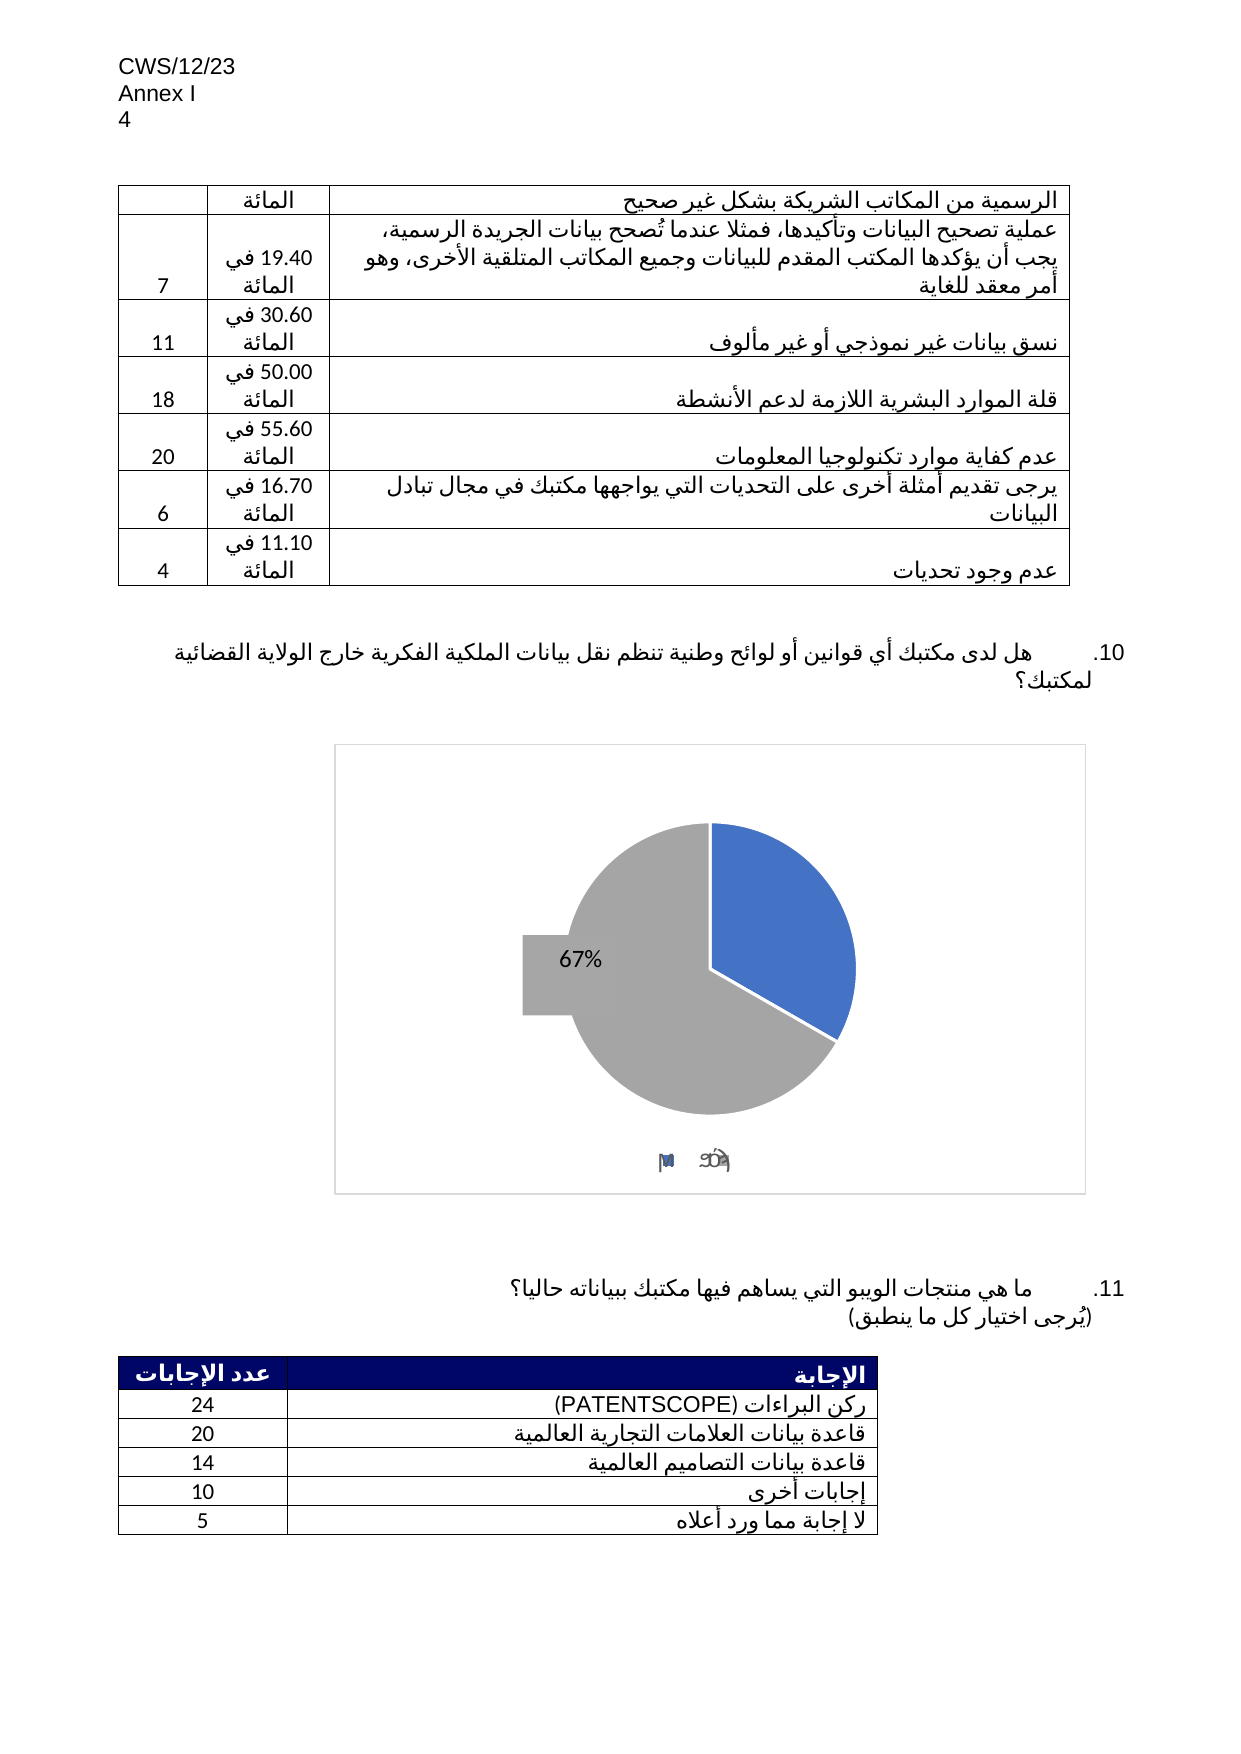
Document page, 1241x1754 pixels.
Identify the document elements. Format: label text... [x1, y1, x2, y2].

table_cell 4 [119, 529, 207, 584]
table_cell لا إجابة مما ورد أعلاه [288, 1506, 877, 1534]
table_cell عدم وجود تحديات [330, 529, 1069, 584]
table_cell 10 [119, 1477, 287, 1505]
table_cell عدم كفاية موارد تكنولوجيا المعلومات [330, 414, 1069, 470]
table_cell عملية تصحيح البيانات وتأكيدها، فمثلا عندما تُصحح بيانات الجريدة الرسمية، يجب أن يؤكدها المكتب المقدم للبيانات وجميع المكاتب المتلقية الأخرى، وهو أمر معقد للغاية [330, 215, 1069, 299]
table_cell نسق بيانات غير نموذجي أو غير مألوف [330, 300, 1069, 356]
table_cell 20 [119, 1419, 287, 1447]
table_cell 11.10 في المائة [208, 529, 329, 584]
table_cell يرجى تقديم أمثلة أخرى على التحديات التي يواجهها مكتبك في مجال تبادل البيانات [330, 471, 1069, 527]
table_header الإجابة [288, 1357, 877, 1389]
text (يُرجى اختيار كل ما ينطبق) [118, 1302, 1092, 1330]
table_header عدد الإجابات [119, 1357, 287, 1389]
table_cell 6 [119, 471, 207, 527]
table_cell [330, 186, 1069, 214]
text ما هي منتجات الويبو التي يساهم فيها مكتبك ببياناته حاليا؟ [118, 1274, 1092, 1302]
table_cell 24 [119, 1390, 287, 1418]
table_cell قلة الموارد البشرية اللازمة لدعم الأنشطة [330, 357, 1069, 413]
table_cell 19.40 في المائة [208, 215, 329, 299]
table_cell قاعدة بيانات العلامات التجارية العالمية [288, 1419, 877, 1447]
table_cell 5 [119, 1506, 287, 1534]
table_cell 14 [119, 1448, 287, 1476]
table_cell 20 [119, 414, 207, 470]
table_cell 11 [119, 300, 207, 356]
table_cell 55.60 في المائة [208, 414, 329, 470]
table_cell 30.60 في المائة [208, 300, 329, 356]
table_cell 16.70 في المائة [208, 471, 329, 527]
table_cell 18 [119, 357, 207, 413]
table_cell 33.30 في المائة [208, 186, 329, 214]
table_cell 12 [119, 186, 207, 214]
table_cell إجابات أخرى [288, 1477, 877, 1505]
table_cell 7 [119, 215, 207, 299]
table_cell ركن البراءات (PATENTSCOPE) [288, 1390, 877, 1418]
table_cell قاعدة بيانات التصاميم العالمية [288, 1448, 877, 1476]
text هل لدى مكتبك أي قوانين أو لوائح وطنية تنظم نقل بيانات الملكية الفكرية خارج الولاية القضائية لمكتبك؟ [118, 638, 1092, 694]
table_cell 50.00 في المائة [208, 357, 329, 413]
